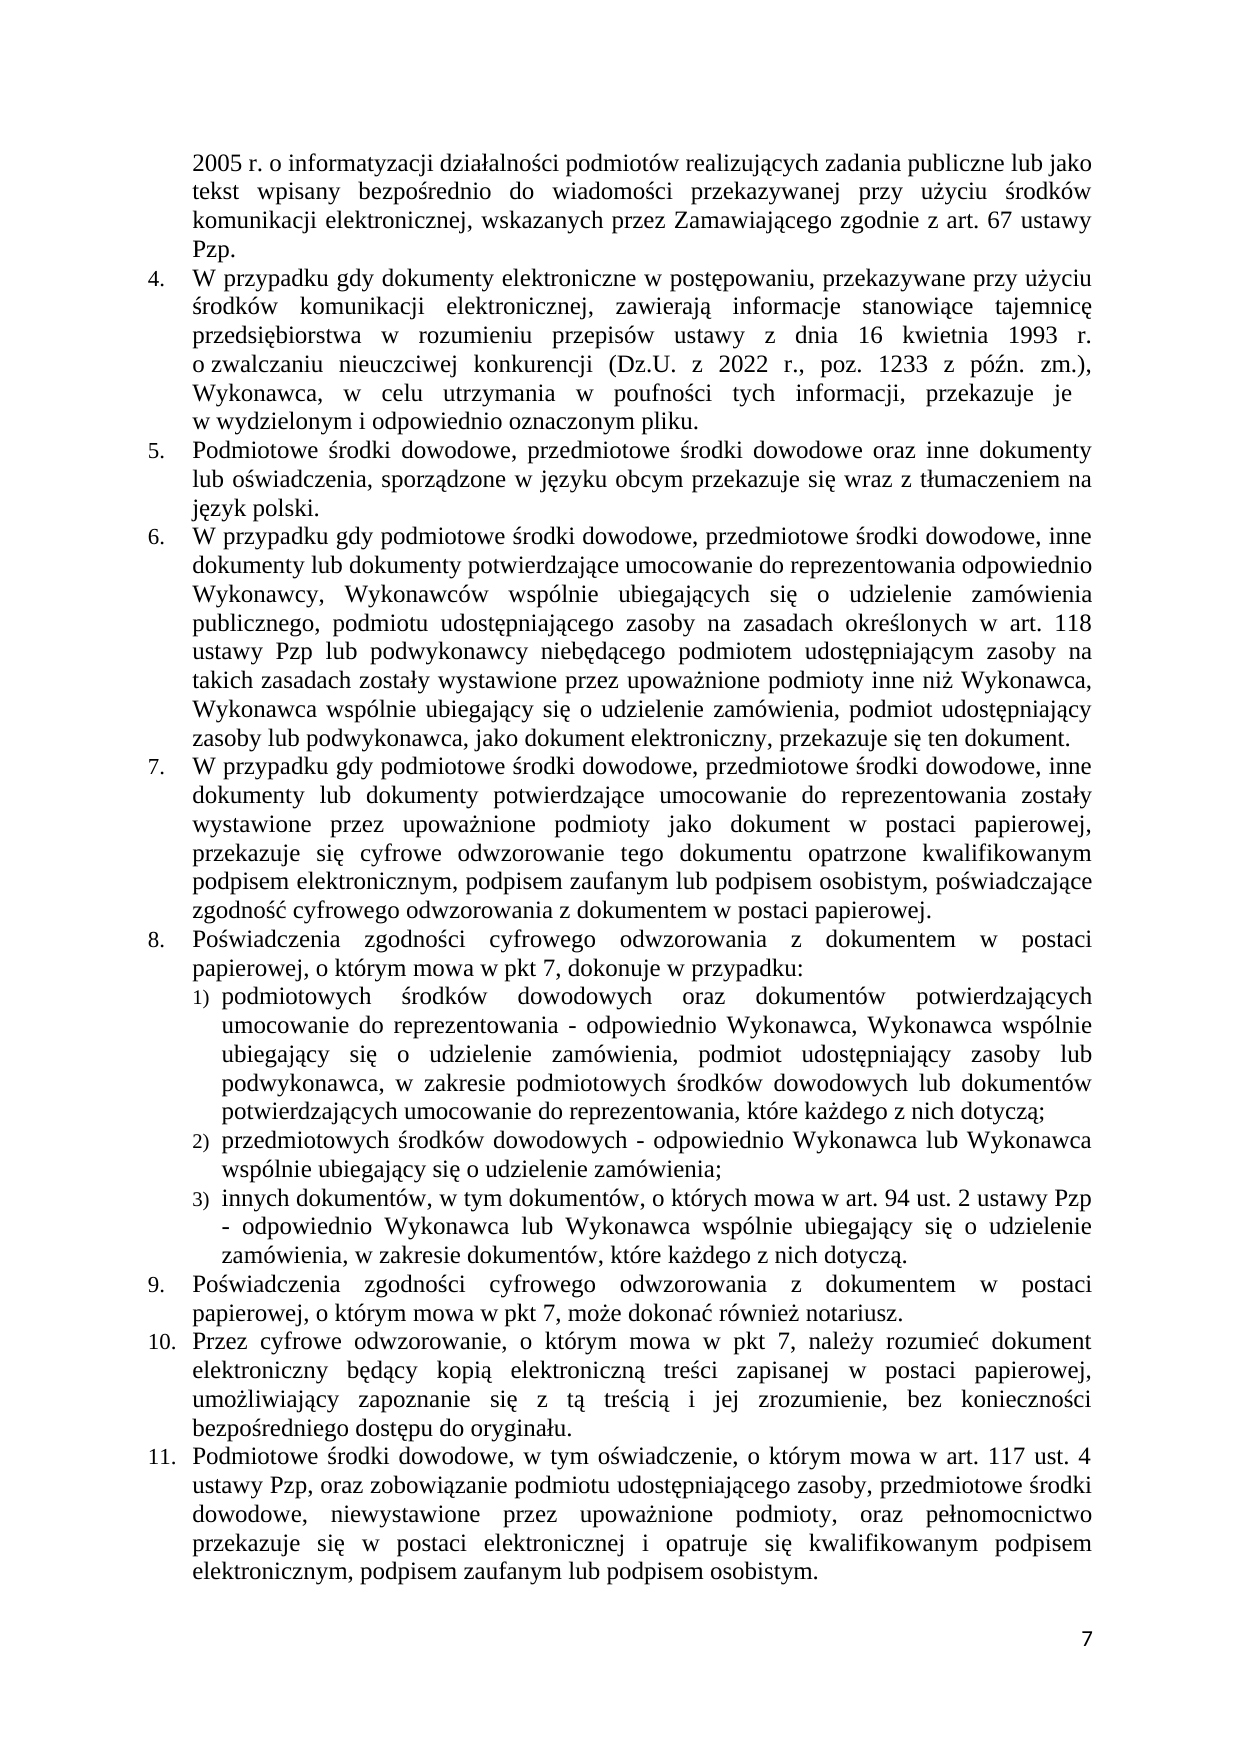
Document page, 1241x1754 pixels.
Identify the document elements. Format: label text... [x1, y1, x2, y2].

list podmiotowych środków dowodowych oraz dokumentów potwierdzających umocowanie do reprezentowania - odpowiednio Wykonawca, Wykonawca wspólnie ubiegający się o udzielenie zamówienia, podmiot udostępniający zasoby lub podwykonawca, w zakresie podmiotowych środków dowodowych lub dokumentów potwierdzających umocowanie do reprezentowania, które każdego z nich dotyczą; [192, 981, 1093, 1125]
list W przypadku gdy podmiotowe środki dowodowe, przedmiotowe środki dowodowe, inne dokumenty lub dokumenty potwierdzające umocowanie do reprezentowania odpowiednio Wykonawcy, Wykonawców wspólnie ubiegających się o udzielenie zamówienia publicznego, podmiotu udostępniającego zasoby na zasadach określonych w art. 118 ustawy Pzp lub podwykonawcy niebędącego podmiotem udostępniającym zasoby na takich zasadach zostały wystawione przez upoważnione podmioty inne niż Wykonawca, Wykonawca wspólnie ubiegający się o udzielenie zamówienia, podmiot udostępniający zasoby lub podwykonawca, jako dokument elektroniczny, przekazuje się ten dokument. [148, 521, 1093, 751]
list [148, 148, 1093, 263]
list W przypadku gdy podmiotowe środki dowodowe, przedmiotowe środki dowodowe, inne dokumenty lub dokumenty potwierdzające umocowanie do reprezentowania zostały wystawione przez upoważnione podmioty jako dokument w postaci papierowej, przekazuje się cyfrowe odwzorowanie tego dokumentu opatrzone kwalifikowanym podpisem elektronicznym, podpisem zaufanym lub podpisem osobistym, poświadczające zgodność cyfrowego odwzorowania z dokumentem w postaci papierowej. [148, 751, 1093, 924]
list Podmiotowe środki dowodowe, w tym oświadczenie, o którym mowa w art. 117 ust. 4 ustawy Pzp, oraz zobowiązanie podmiotu udostępniającego zasoby, przedmiotowe środki dowodowe, niewystawione przez upoważnione podmioty, oraz pełnomocnictwo przekazuje się w postaci elektronicznej i opatruje się kwalifikowanym podpisem elektronicznym, podpisem zaufanym lub podpisem osobistym. [148, 1441, 1093, 1585]
list Podmiotowe środki dowodowe, przedmiotowe środki dowodowe oraz inne dokumenty lub oświadczenia, sporządzone w języku obcym przekazuje się wraz z tłumaczeniem na język polski. [148, 435, 1093, 521]
list Przez cyfrowe odwzorowanie, o którym mowa w pkt 7, należy rozumieć dokument elektroniczny będący kopią elektroniczną treści zapisanej w postaci papierowej, umożliwiający zapoznanie się z tą treścią i jej zrozumienie, bez konieczności bezpośredniego dostępu do oryginału. [148, 1326, 1093, 1441]
list przedmiotowych środków dowodowych - odpowiednio Wykonawca lub Wykonawca wspólnie ubiegający się o udzielenie zamówienia; [192, 1125, 1093, 1183]
list Poświadczenia zgodności cyfrowego odwzorowania z dokumentem w postaci papierowej, o którym mowa w pkt 7, dokonuje w przypadku: [148, 924, 1093, 981]
list W przypadku gdy dokumenty elektroniczne w postępowaniu, przekazywane przy użyciu środków komunikacji elektronicznej, zawierają informacje stanowiące tajemnicę przedsiębiorstwa w rozumieniu przepisów ustawy z dnia 16 kwietnia 1993 r. o zwalczaniu nieuczciwej konkurencji (Dz.U. z 2022 r., poz. 1233 z późn. zm.), Wykonawca, w celu utrzymania w poufności tych informacji, przekazuje je w wydzielonym i odpowiednio oznaczonym pliku. [148, 263, 1093, 435]
list innych dokumentów, w tym dokumentów, o których mowa w art. 94 ust. 2 ustawy Pzp - odpowiednio Wykonawca lub Wykonawca wspólnie ubiegający się o udzielenie zamówienia, w zakresie dokumentów, które każdego z nich dotyczą. [192, 1183, 1093, 1269]
list Poświadczenia zgodności cyfrowego odwzorowania z dokumentem w postaci papierowej, o którym mowa w pkt 7, może dokonać również notariusz. [148, 1269, 1093, 1326]
